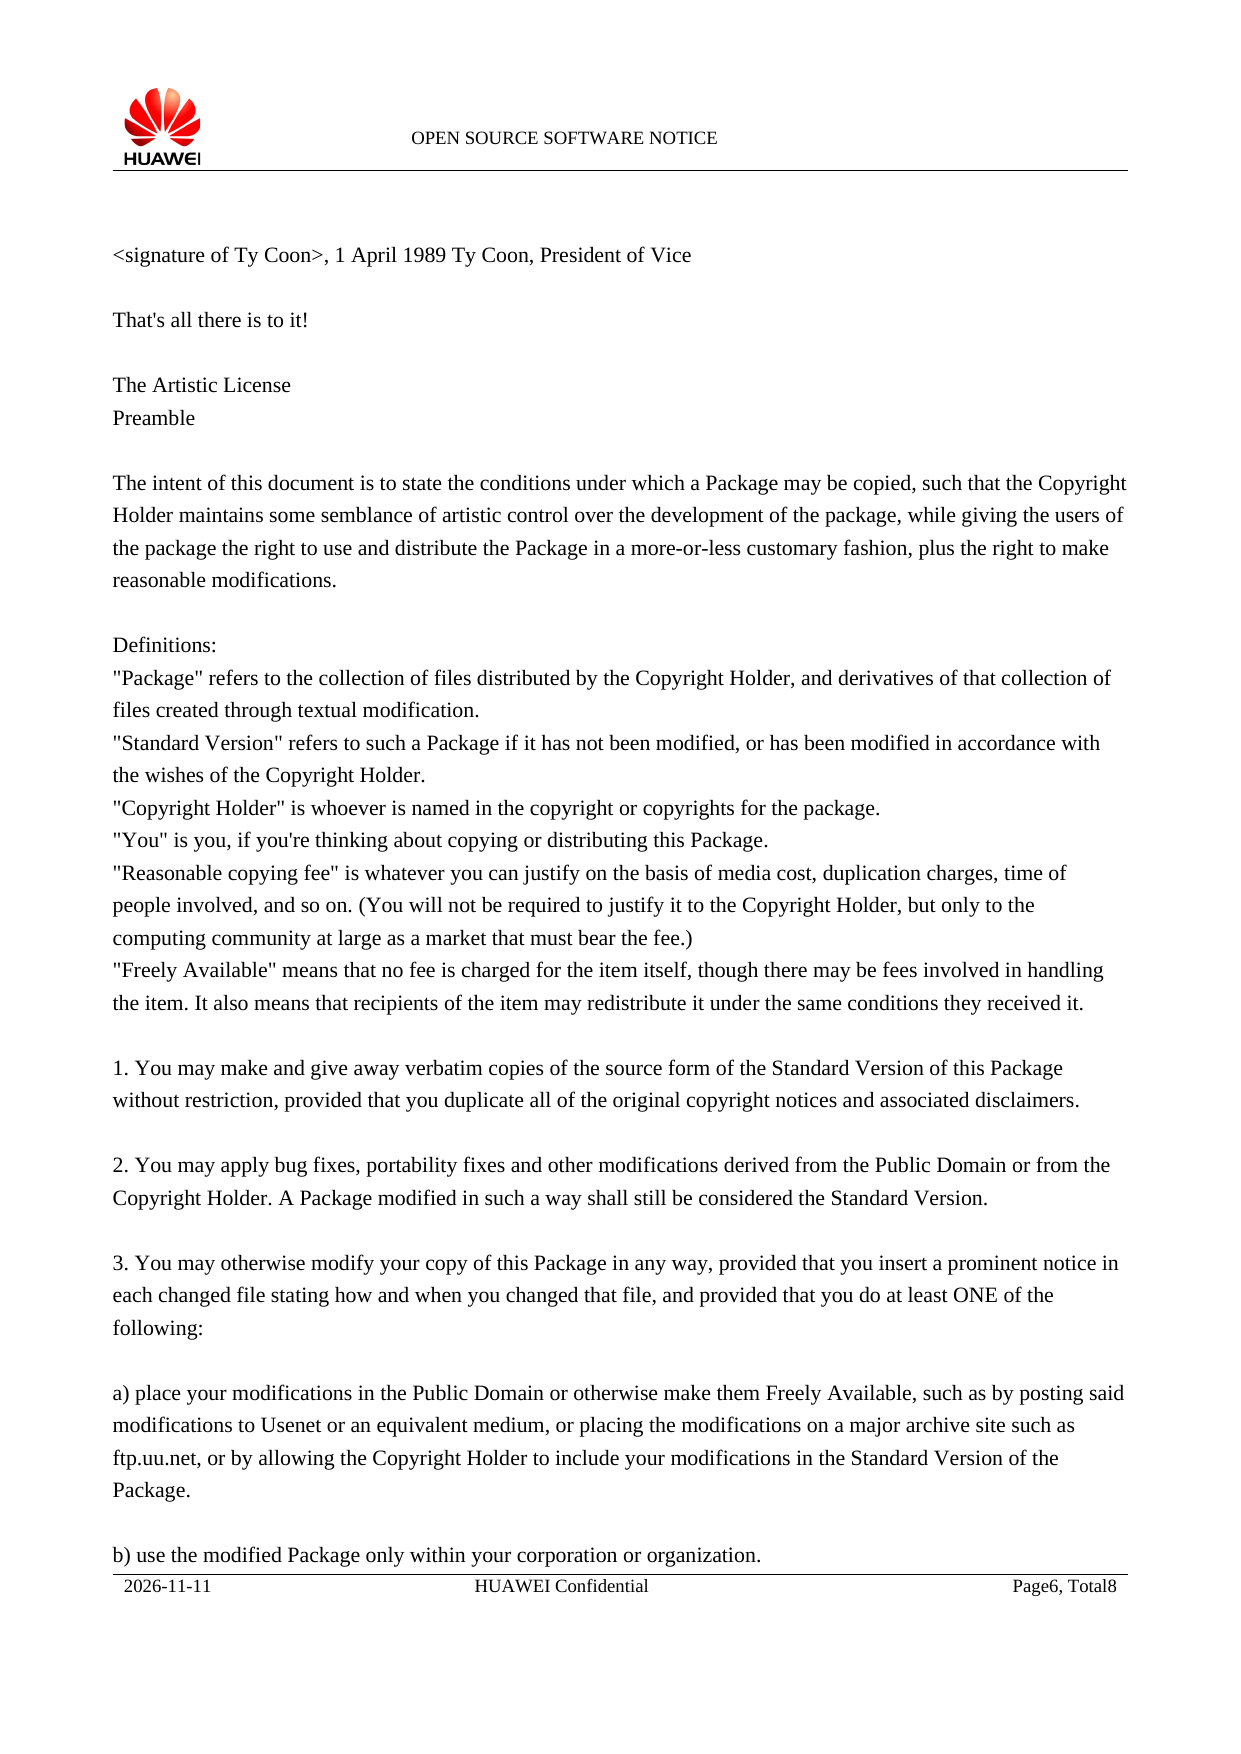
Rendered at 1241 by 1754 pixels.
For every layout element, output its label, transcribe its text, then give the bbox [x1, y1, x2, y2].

picture [124, 88, 201, 165]
